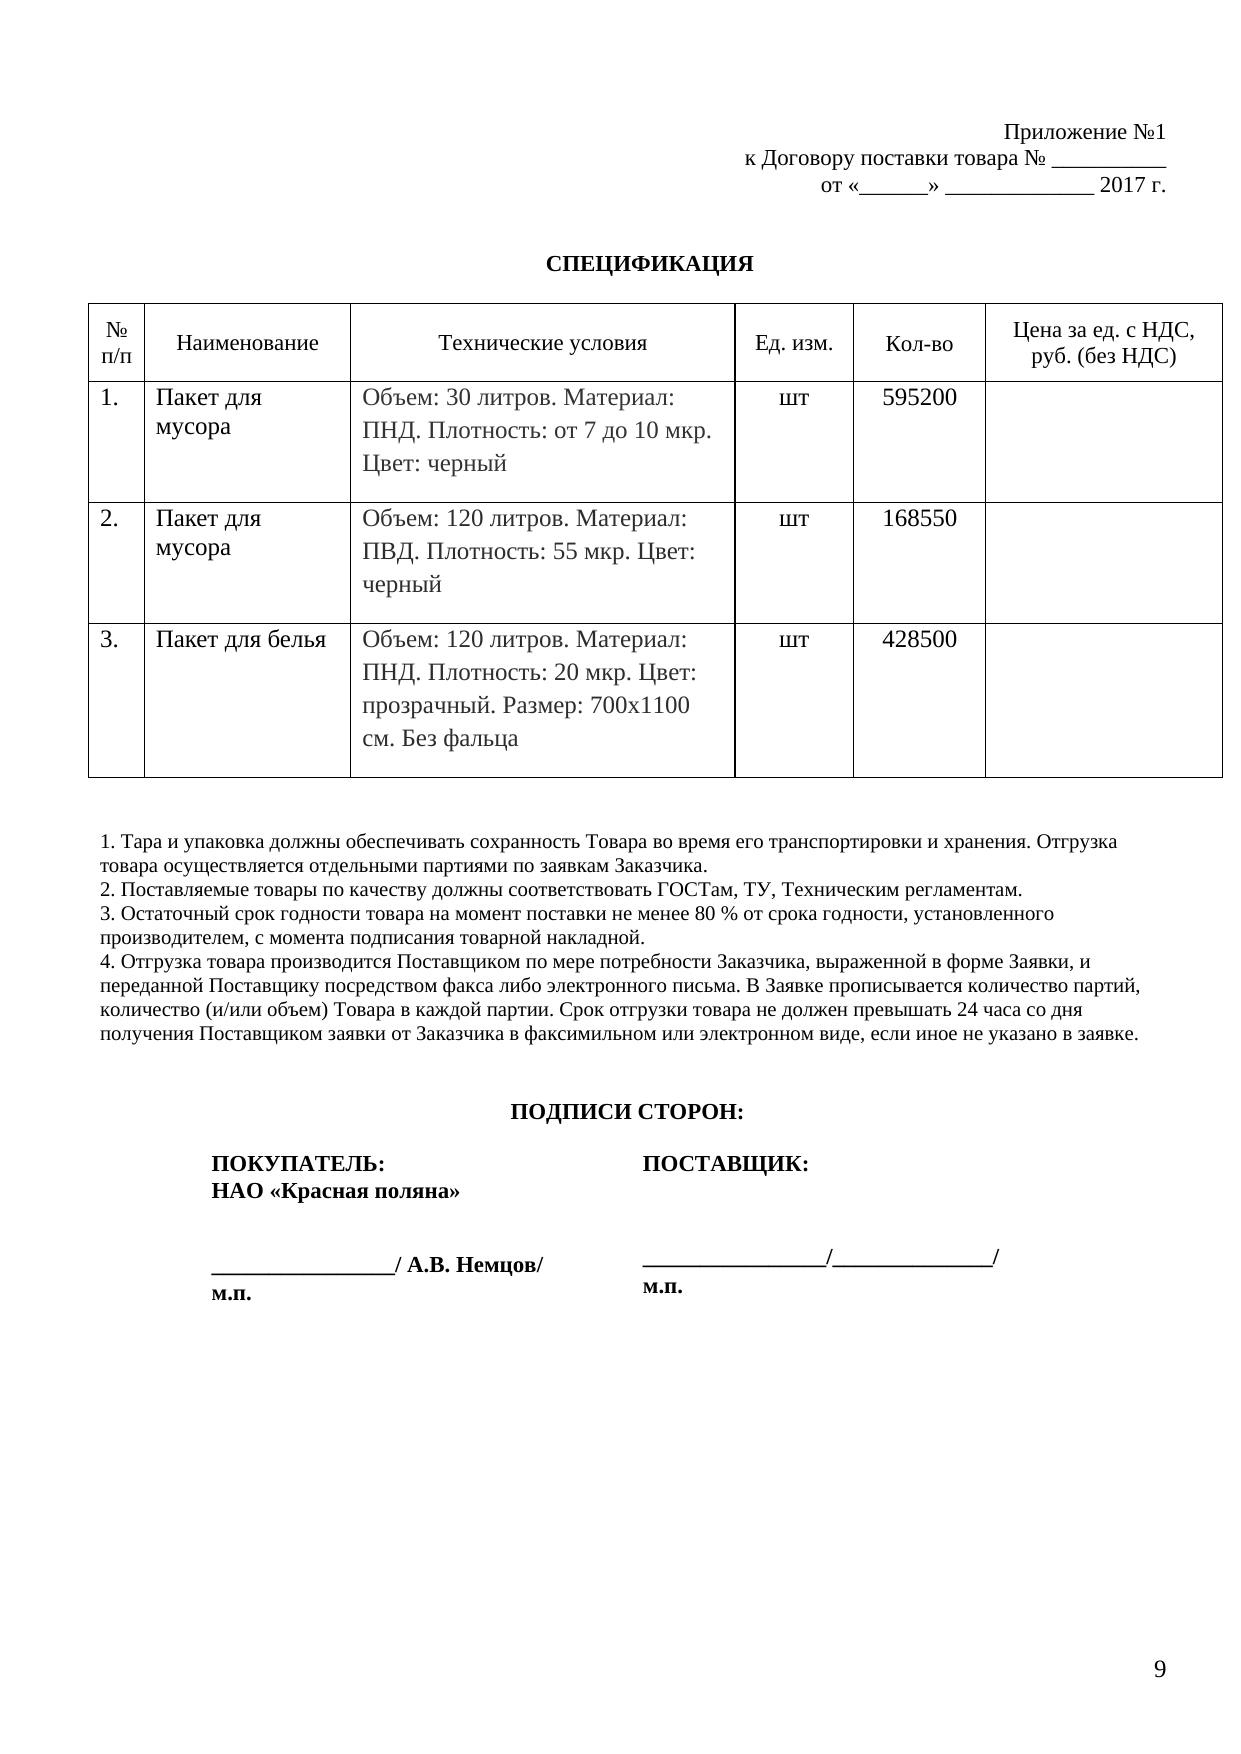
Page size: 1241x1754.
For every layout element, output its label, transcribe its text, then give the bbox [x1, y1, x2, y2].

table_cell Объем: 120 литров. Материал: ПВД. Плотность: 55 мкр. Цвет: черный [351, 503, 734, 623]
table_cell Пакет для мусора [145, 382, 350, 502]
table_cell 595200 [854, 382, 985, 502]
table_cell Пакет для мусора [145, 503, 350, 623]
text к Договору поставки товара № __________ [89, 144, 1166, 171]
table_header ПОКУПАТЕЛЬ: НАО «Красная поляна» ________________/ А.В. Немцов/ м.п. [200, 1151, 631, 1317]
text СПЕЦИФИКАЦИЯ [89, 250, 1166, 276]
table_cell Объем: 30 литров. Материал: ПНД. Плотность: от 7 до 10 мкр. Цвет: черный [351, 382, 734, 502]
table_cell [89, 382, 144, 502]
table_header Наименование [145, 304, 350, 381]
table_cell 168550 [854, 503, 985, 623]
table_cell шт [736, 382, 853, 502]
text 3. Остаточный срок годности товара на момент поставки не менее 80 % от срока годности, установленного производителем, с момента подписания товарной накладной. [100, 901, 1166, 949]
text 4. Отгрузка товара производится Поставщиком по мере потребности Заказчика, выраженной в форме Заявки, и переданной Поставщику посредством факса либо электронного письма. В Заявке прописывается количество партий, количество (и/или объем) Товара в каждой партии. Срок отгрузки товара не должен превышать 24 часа со дня получения Поставщиком заявки от Заказчика в факсимильном или электронном виде, если иное не указано в заявке. [100, 949, 1166, 1045]
text 2. Поставляемые товары по качеству должны соответствовать ГОСТам, ТУ, Техническим регламентам. [100, 877, 1166, 901]
table_header Ед. изм. [736, 304, 853, 381]
table_cell [986, 503, 1222, 623]
table_header ПОСТАВЩИК: ________________/______________/ м.п. [631, 1151, 1055, 1317]
table_cell Объем: 120 литров. Материал: ПНД. Плотность: 20 мкр. Цвет: прозрачный. Размер: 700х1100 см. Без фальца [351, 624, 734, 777]
table_cell шт [736, 624, 853, 777]
text ПОДПИСИ СТОРОН: [89, 1098, 1166, 1124]
table_cell [89, 624, 144, 777]
table_header Технические условия [351, 304, 734, 381]
table_header Цена за ед. с НДС, руб. (без НДС) [986, 304, 1222, 381]
table_cell [986, 624, 1222, 777]
table_cell [89, 503, 144, 623]
table_cell [986, 382, 1222, 502]
table_cell Пакет для белья [145, 624, 350, 777]
text 1. Тара и упаковка должны обеспечивать сохранность Товара во время его транспортировки и хранения. Отгрузка товара осуществляется отдельными партиями по заявкам Заказчика. [100, 828, 1166, 877]
text от «______» _____________ 2017 г. [89, 171, 1166, 197]
text Приложение №1 [89, 118, 1166, 144]
table_cell шт [736, 503, 853, 623]
table_header № п/п [89, 304, 144, 381]
table_header Кол-во [854, 304, 985, 381]
table_cell 428500 [854, 624, 985, 777]
